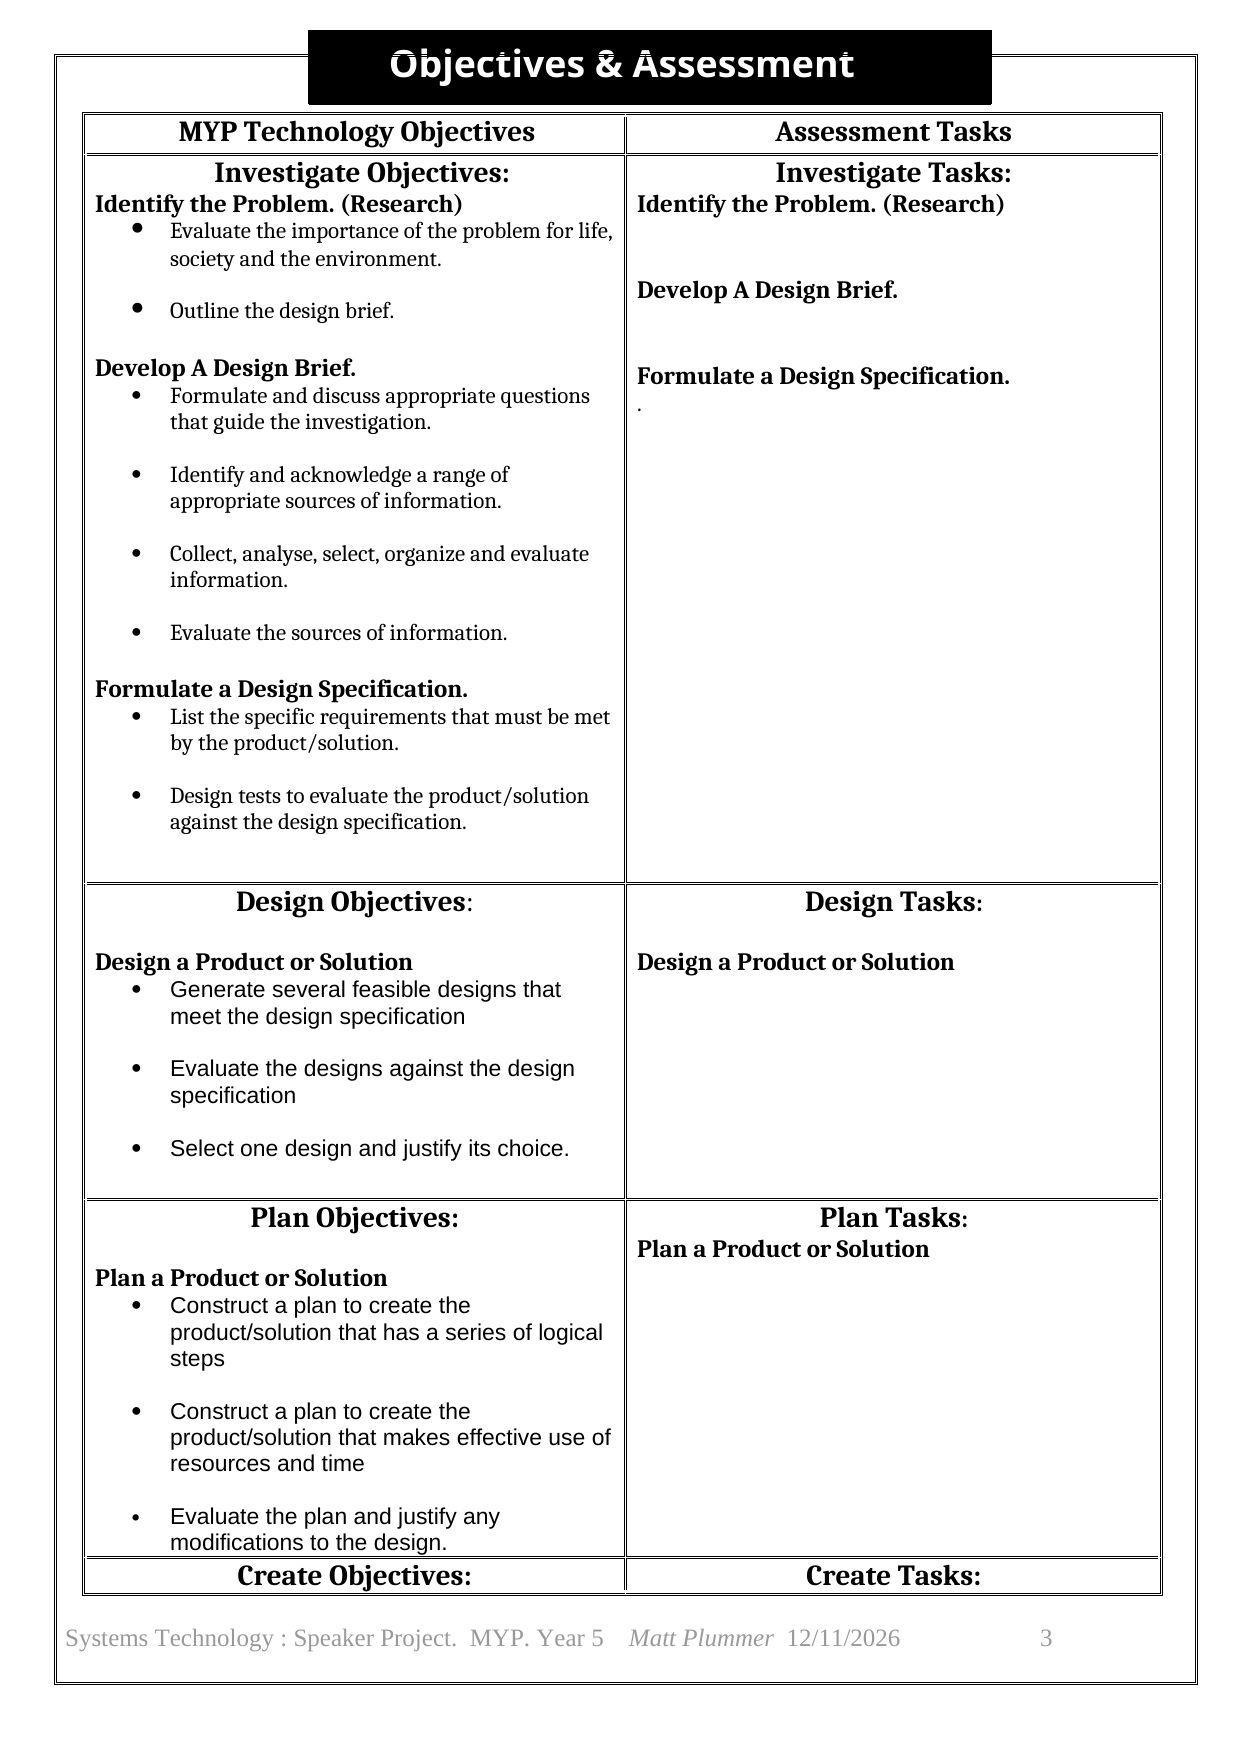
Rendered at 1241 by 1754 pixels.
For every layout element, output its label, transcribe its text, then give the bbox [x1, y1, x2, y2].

table_cell Design Tasks: Design a Product or Solution [626, 882, 1162, 1198]
table_cell Investigate Objectives: Identify the Problem. (Research) Evaluate the importance of the problem for life, society and the environment. Outline the design brief. Develop A Design Brief. Formulate and discuss appropriate questions that guide the investigation. Identify and acknowledge a range of appropriate sources of information. Collect, analyse, select, organize and evaluate information. Evaluate the sources of information. Formulate a Design Specification. List the specific requirements that must be met by the product/solution. Design tests to evaluate the product/solution against the design specification. [84, 153, 626, 882]
table_header MYP Technology Objectives [85, 113, 626, 153]
table_cell Plan Tasks: Plan a Product or Solution [626, 1198, 1162, 1556]
table_header Assessment Tasks [626, 115, 1160, 153]
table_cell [85, 1556, 626, 1592]
table_cell Investigate Tasks: Identify the Problem. (Research) Develop A Design Brief. Formulate a Design Specification. . [626, 153, 1162, 882]
table_cell Plan Objectives: Plan a Product or Solution Construct a plan to create the product/solution that has a series of logical steps Construct a plan to create the product/solution that makes effective use of resources and time Evaluate the plan and justify any modifications to the design. [84, 1198, 626, 1556]
table_cell Design Objectives: Design a Product or Solution Generate several feasible designs that meet the design specification Evaluate the designs against the design specification Select one design and justify its choice. [84, 882, 626, 1198]
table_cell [626, 1556, 1160, 1592]
